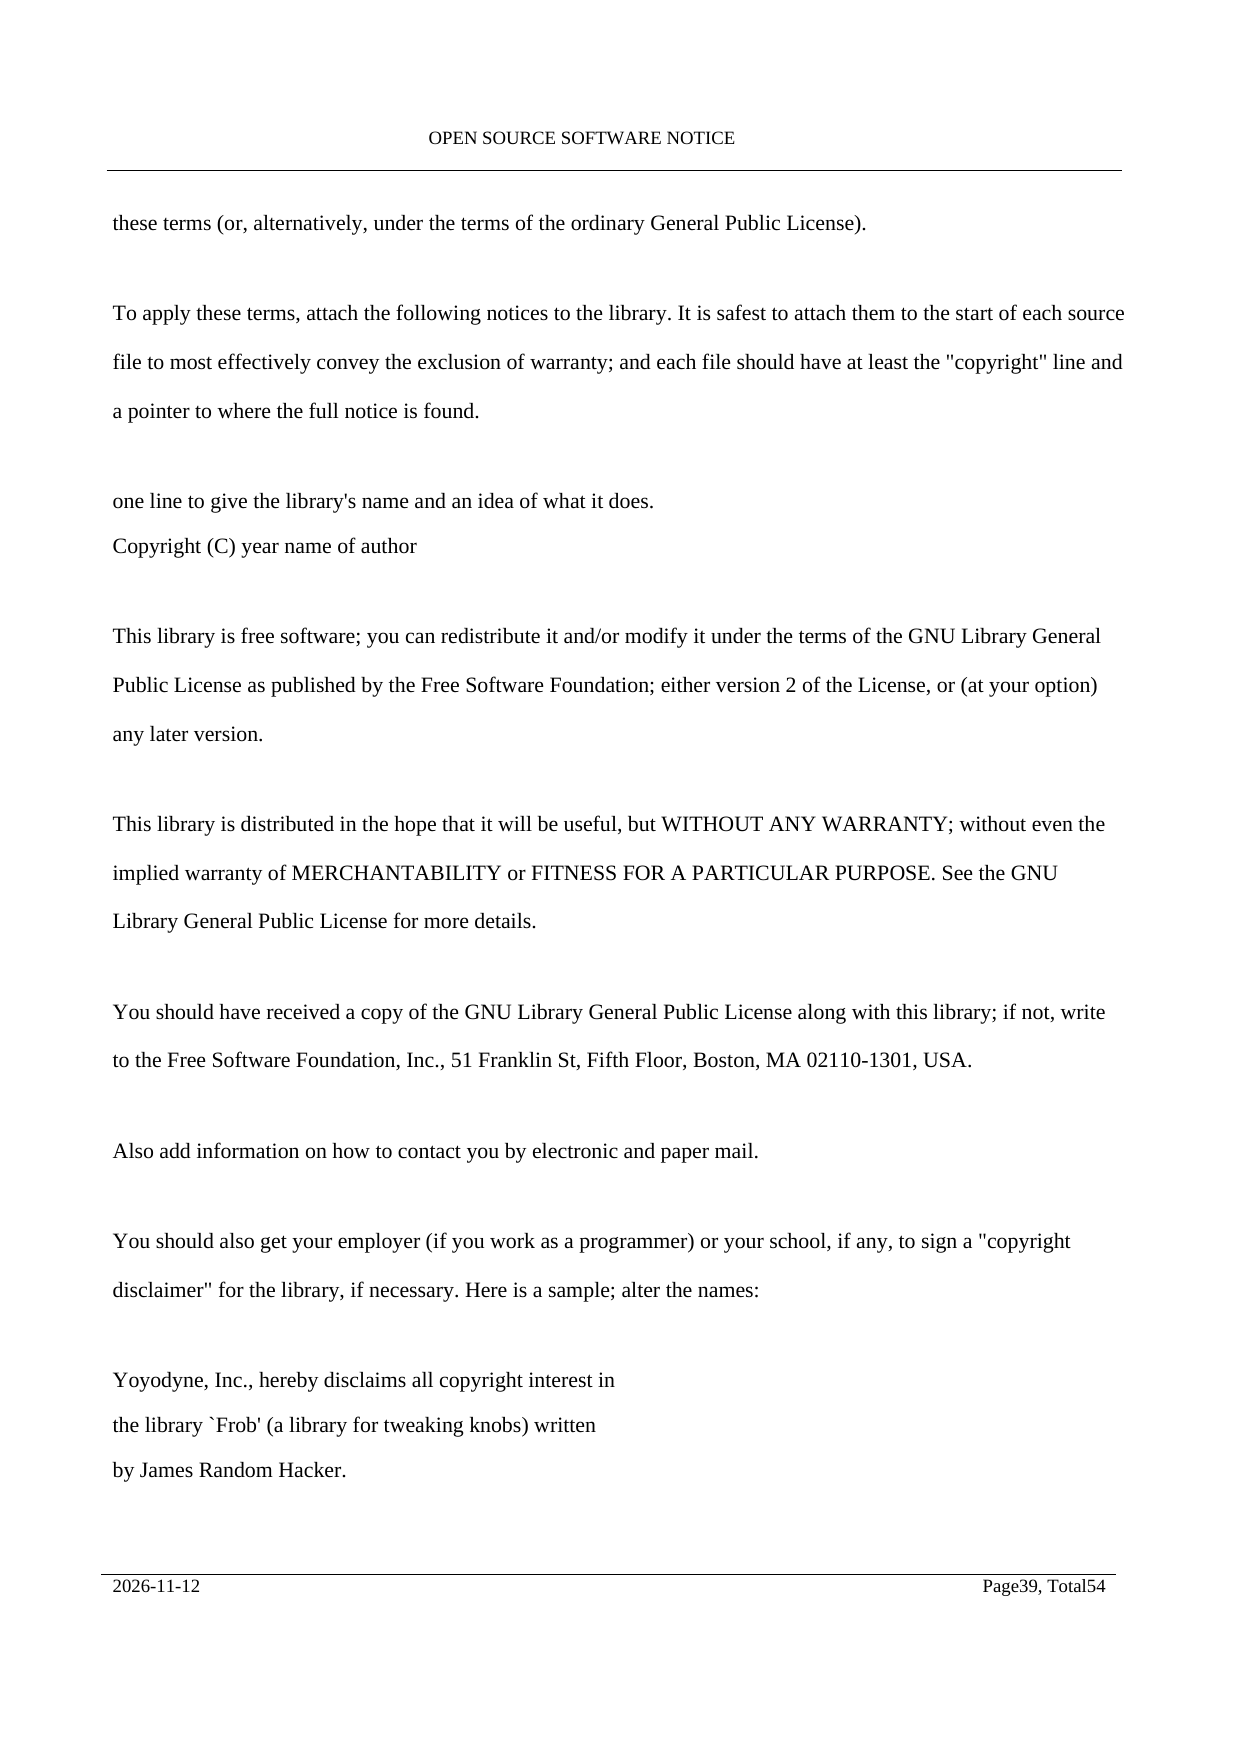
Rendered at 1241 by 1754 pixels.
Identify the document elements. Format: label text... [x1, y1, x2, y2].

text the library `Frob' (a library for tweaking knobs) written [112, 1408, 1128, 1441]
text This library is distributed in the hope that it will be useful, but WITHOUT ANY WARRANTY; without even the implied warranty of MERCHANTABILITY or FITNESS FOR A PARTICULAR PURPOSE. See the GNU Library General Public License for more details. [112, 807, 1128, 937]
text Also add information on how to contact you by electronic and paper mail. [112, 1134, 1128, 1166]
text Yoyodyne, Inc., hereby disclaims all copyright interest in [112, 1363, 1128, 1396]
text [112, 206, 1128, 239]
text You should have received a copy of the GNU Library General Public License along with this library; if not, write to the Free Software Foundation, Inc., 51 Franklin St, Fifth Floor, Boston, MA 02110-1301, USA. [112, 995, 1128, 1076]
text You should also get your employer (if you work as a programmer) or your school, if any, to sign a "copyright disclaimer" for the library, if necessary. Here is a sample; alter the names: [112, 1224, 1128, 1305]
text To apply these terms, attach the following notices to the library. It is safest to attach them to the start of each source file to most effectively convey the exclusion of warranty; and each file should have at least the "copyright" line and a pointer to where the full notice is found. [112, 297, 1128, 427]
text This library is free software; you can redistribute it and/or modify it under the terms of the GNU Library General Public License as published by the Free Software Foundation; either version 2 of the License, or (at your option) any later version. [112, 619, 1128, 749]
text Copyright (C) year name of author [112, 529, 1128, 562]
text by James Random Hacker. [112, 1453, 1128, 1486]
text one line to give the library's name and an idea of what it does. [112, 484, 1128, 517]
